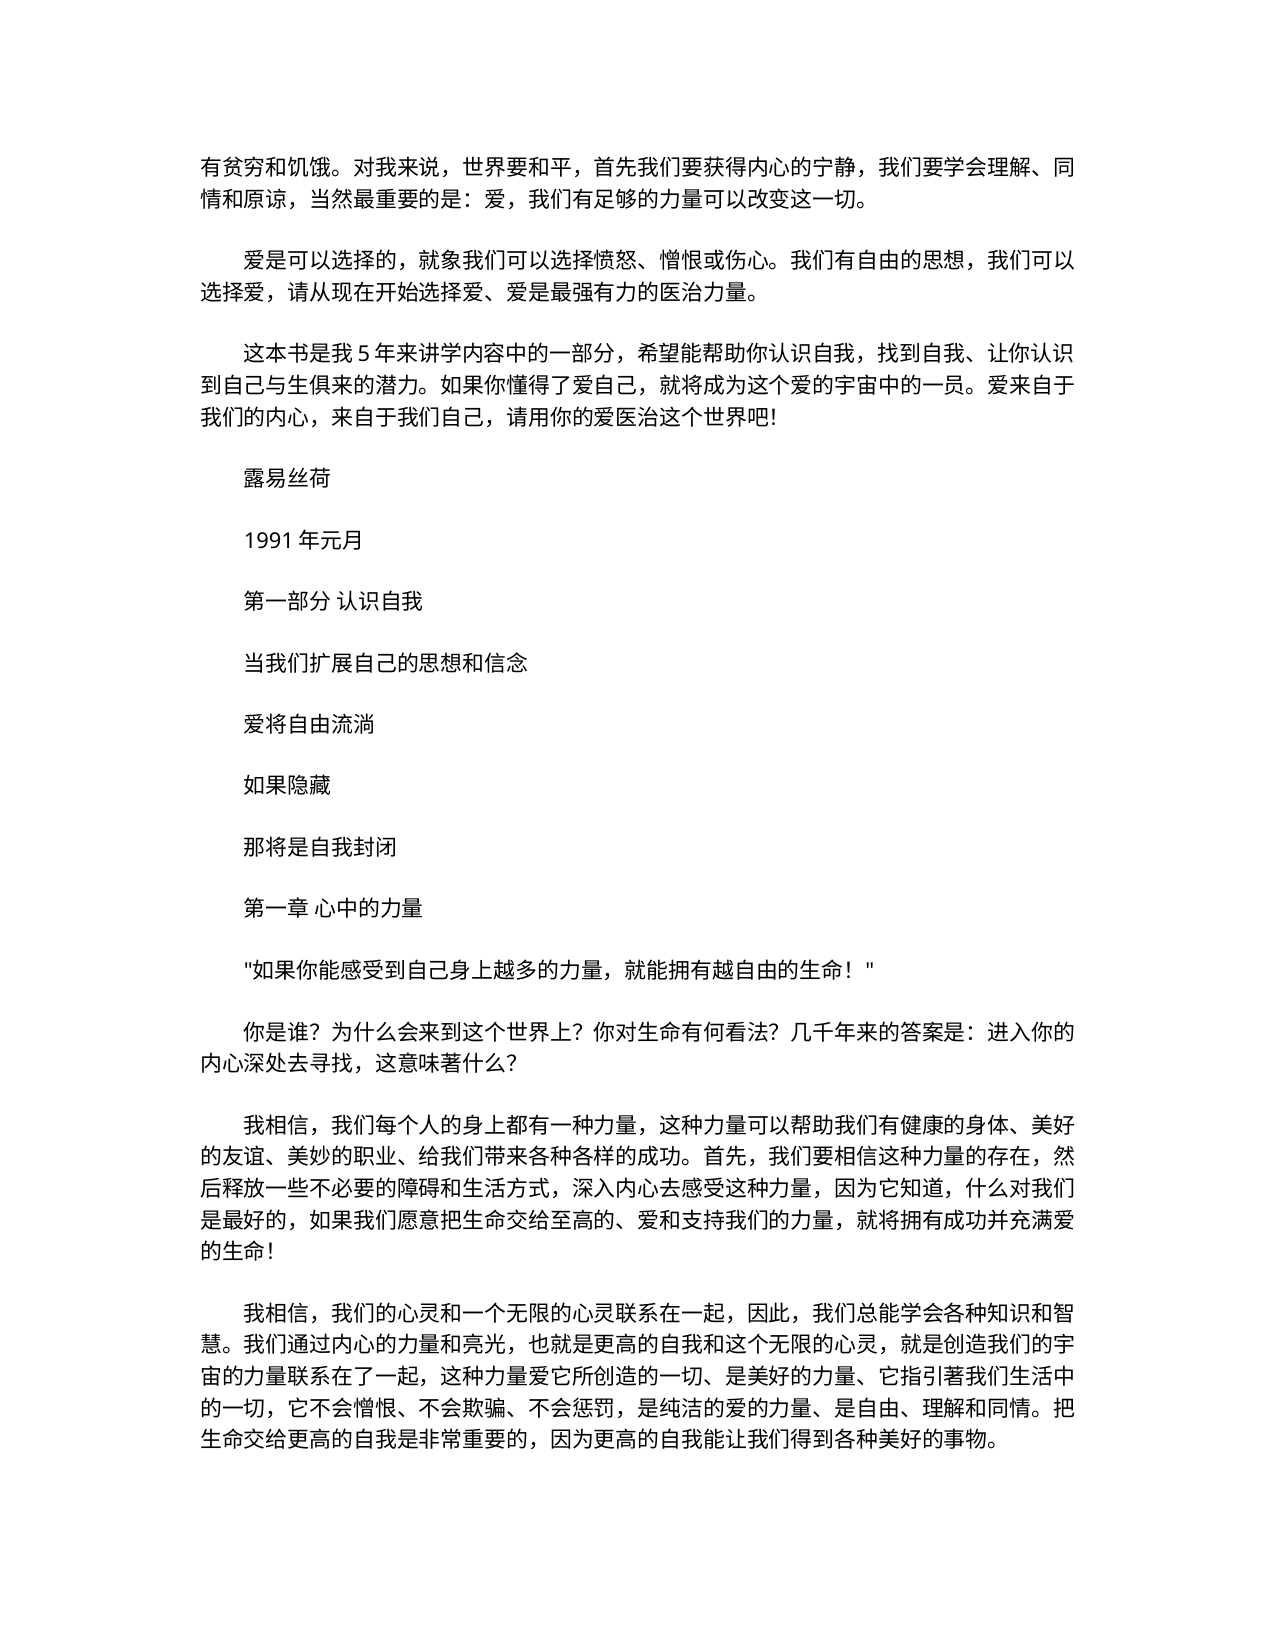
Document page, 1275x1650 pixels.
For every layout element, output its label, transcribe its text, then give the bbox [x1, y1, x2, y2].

text 这本书是我5年来讲学内容中的一部分，希望能帮助你认识自我，找到自我、让你认识到自己与生俱来的潜力。如果你懂得了爱自己，就将成为这个爱的宇宙中的一员。爱来自于我们的内心，来自于我们自己，请用你的爱医治这个世界吧！ [200, 336, 1075, 431]
text 我相信，我们的心灵和一个无限的心灵联系在一起，因此，我们总能学会各种知识和智慧。我们通过内心的力量和亮光，也就是更高的自我和这个无限的心灵，就是创造我们的宇宙的力量联系在了一起，这种力量爱它所创造的一切、是美好的力量、它指引著我们生活中的一切，它不会憎恨、不会欺骗、不会惩罚，是纯洁的爱的力量、是自由、理解和同情。把生命交给更高的自我是非常重要的，因为更高的自我能让我们得到各种美好的事物。 [200, 1296, 1075, 1454]
text 1991年元月 [200, 523, 1075, 554]
text "如果你能感受到自己身上越多的力量，就能拥有越自由的生命！" [200, 953, 1075, 985]
text 当我们扩展自己的思想和信念 [200, 646, 1075, 677]
text 露易丝荷 [200, 461, 1075, 493]
text 第一部分 认识自我 [200, 584, 1075, 616]
text 爱将自由流淌 [200, 707, 1075, 739]
text 那将是自我封闭 [200, 830, 1075, 862]
text 第一章 心中的力量 [200, 891, 1075, 923]
text 如果隐藏 [200, 768, 1075, 800]
text 我相信，我们每个人的身上都有一种力量，这种力量可以帮助我们有健康的身体、美好的友谊、美妙的职业、给我们带来各种各样的成功。首先，我们要相信这种力量的存在，然后释放一些不必要的障碍和生活方式，深入内心去感受这种力量，因为它知道，什么对我们是最好的，如果我们愿意把生命交给至高的、爱和支持我们的力量，就将拥有成功并充满爱的生命！ [200, 1108, 1075, 1266]
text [200, 150, 1075, 213]
text 你是谁？为什么会来到这个世界上？你对生命有何看法？几千年来的答案是：进入你的内心深处去寻找，这意味著什么？ [200, 1014, 1075, 1078]
text 爱是可以选择的，就象我们可以选择愤怒、憎恨或伤心。我们有自由的思想，我们可以选择爱，请从现在开始选择爱、爱是最强有力的医治力量。 [200, 243, 1075, 306]
